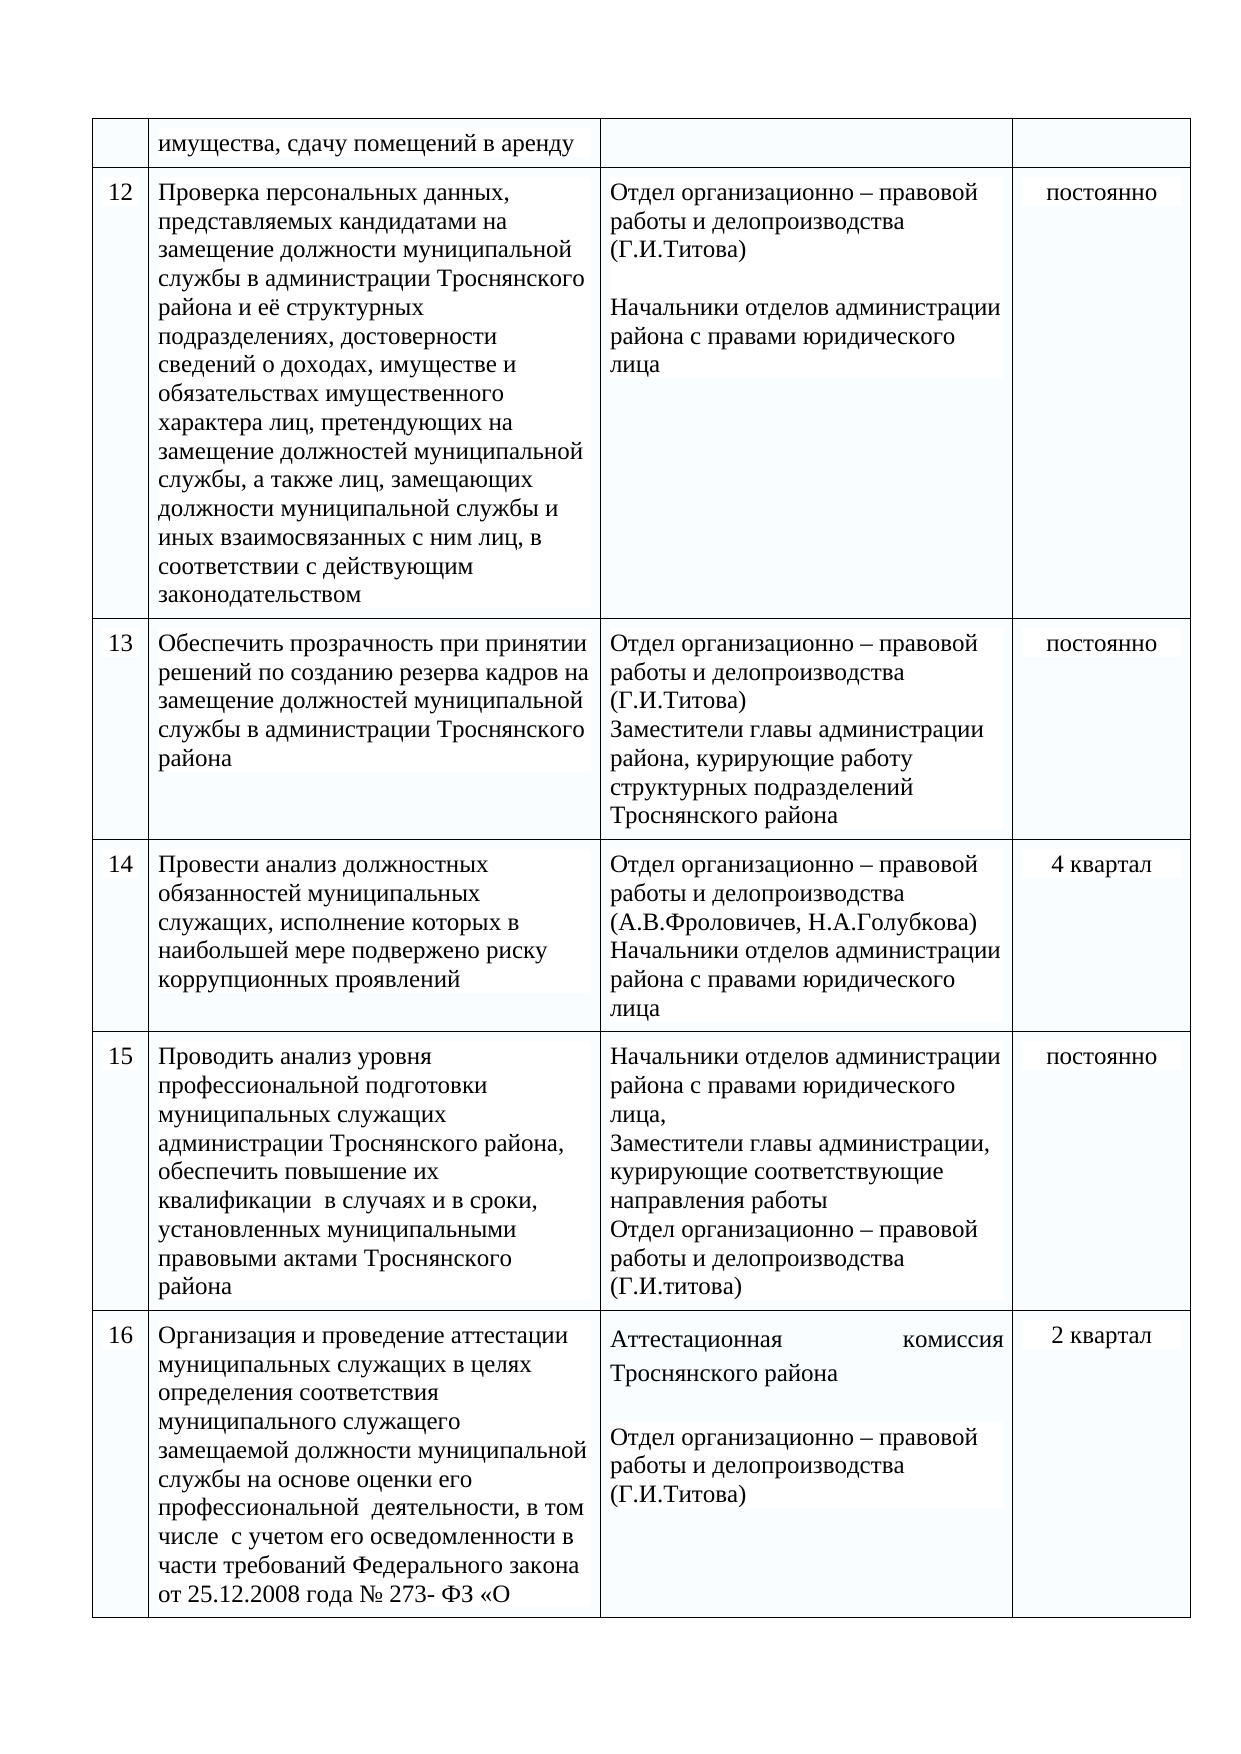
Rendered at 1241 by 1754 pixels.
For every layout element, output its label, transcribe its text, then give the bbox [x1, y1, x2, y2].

table_cell постоянно [1013, 168, 1190, 618]
table_cell Проверка персональных данных, представляемых кандидатами на замещение должности муниципальной службы в администрации Троснянского района и её структурных подразделениях, достоверности сведений о доходах, имуществе и обязательствах имущественного характера лиц, претендующих на замещение должностей муниципальной службы, а также лиц, замещающих должности муниципальной службы и иных взаимосвязанных с ним лиц, в соответствии с действующим законодательством [149, 168, 600, 618]
table_cell 14 [93, 840, 148, 1031]
table_cell Отдел организационно – правовой работы и делопроизводства (Г.И.Титова) Начальники отделов администрации района с правами юридического лица [601, 168, 1012, 618]
table_cell 2 квартал [1013, 1311, 1190, 1617]
table_cell 11 [93, 119, 148, 167]
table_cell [601, 1311, 1012, 1617]
table_cell 12 [93, 168, 148, 618]
table_cell Начальники отделов администрации района с правами юридического лица, Заместители главы администрации, курирующие соответствующие направления работы Отдел организационно – правовой работы и делопроизводства (Г.И.титова) [601, 1032, 1012, 1309]
table_cell 16 [93, 1311, 148, 1617]
table_cell Обеспечить прозрачность при принятии решений по созданию резерва кадров на замещение должностей муниципальной службы в администрации Троснянского района [149, 619, 600, 839]
table_cell Проводить анализ уровня профессиональной подготовки муниципальных служащих администрации Троснянского района, обеспечить повышение их квалификации в случаях и в сроки, установленных муниципальными правовыми актами Троснянского района [149, 1032, 600, 1309]
table_cell 15 [93, 1032, 148, 1309]
table_cell 13 [93, 619, 148, 839]
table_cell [149, 1311, 600, 1617]
table_cell Отдел организационно – правовой работы и делопроизводства (А.В.Фроловичев, Н.А.Голубкова) Начальники отделов администрации района с правами юридического лица [601, 840, 1012, 1031]
table_cell постоянно [1013, 1032, 1190, 1309]
table_cell Провести анализ должностных обязанностей муниципальных служащих, исполнение которых в наибольшей мере подвержено риску коррупционных проявлений [149, 840, 600, 1031]
table_cell 4 квартал [1013, 840, 1190, 1031]
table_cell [149, 119, 600, 167]
table_cell постоянно [1013, 619, 1190, 839]
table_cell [601, 119, 1012, 167]
table_cell Отдел организационно – правовой работы и делопроизводства (Г.И.Титова) Заместители главы администрации района, курирующие работу структурных подразделений Троснянского района [601, 619, 1012, 839]
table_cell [1013, 119, 1190, 167]
